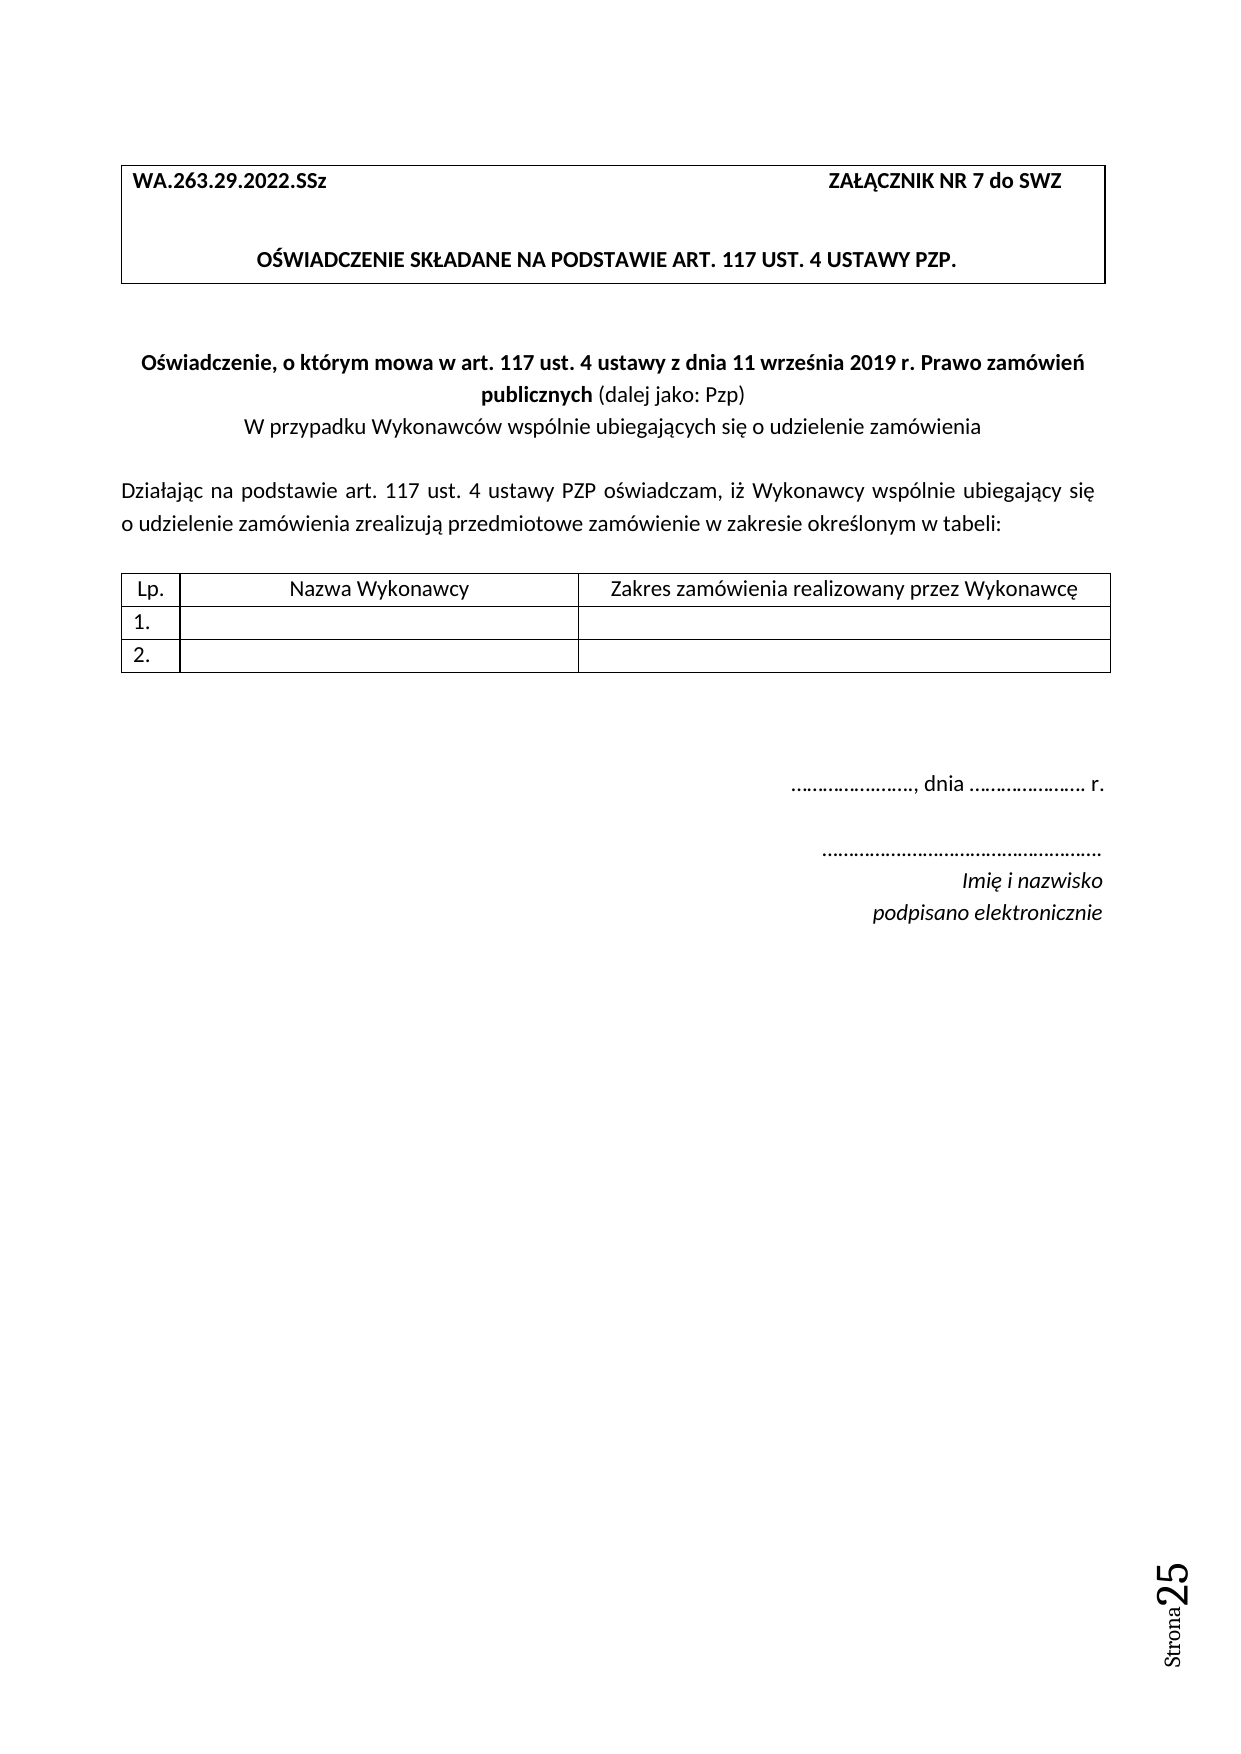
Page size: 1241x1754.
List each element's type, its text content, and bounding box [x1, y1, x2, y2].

table_cell 2. [122, 640, 179, 672]
table_cell [579, 607, 1110, 639]
table_header Lp. [122, 574, 179, 606]
text Działając na podstawie art. 117 ust. 4 ustawy PZP oświadczam, iż Wykonawcy wspólnie ubiegający się o udzielenie zamówienia zrealizują przedmiotowe zamówienie w zakresie określonym w tabeli: [121, 477, 1105, 537]
text Imię i nazwisko [121, 866, 1105, 894]
text W przypadku Wykonawców wspólnie ubiegających się o udzielenie zamówienia [121, 412, 1105, 440]
table_cell [181, 640, 578, 672]
table_cell [579, 640, 1110, 672]
table_header Nazwa Wykonawcy [181, 574, 578, 606]
text …………….………………………………. [121, 834, 1105, 862]
table_cell OŚWIADCZENIE SKŁADANE NA PODSTAWIE ART. 117 UST. 4 USTAWY PZP. [122, 245, 1104, 282]
text …………….……., dnia …………………. r. [121, 769, 1105, 797]
table_header WA.263.29.2022.SSz ZAŁĄCZNIK NR 7 do SWZ [122, 166, 1104, 245]
text podpisano elektronicznie [151, 898, 1105, 926]
table_cell [181, 607, 578, 639]
text Oświadczenie, o którym mowa w art. 117 ust. 4 ustawy z dnia 11 września 2019 r. Prawo zamówień publicznych (dalej jako: Pzp) [121, 348, 1105, 408]
table_header Zakres zamówienia realizowany przez Wykonawcę [579, 574, 1110, 606]
table_cell 1. [122, 607, 179, 639]
